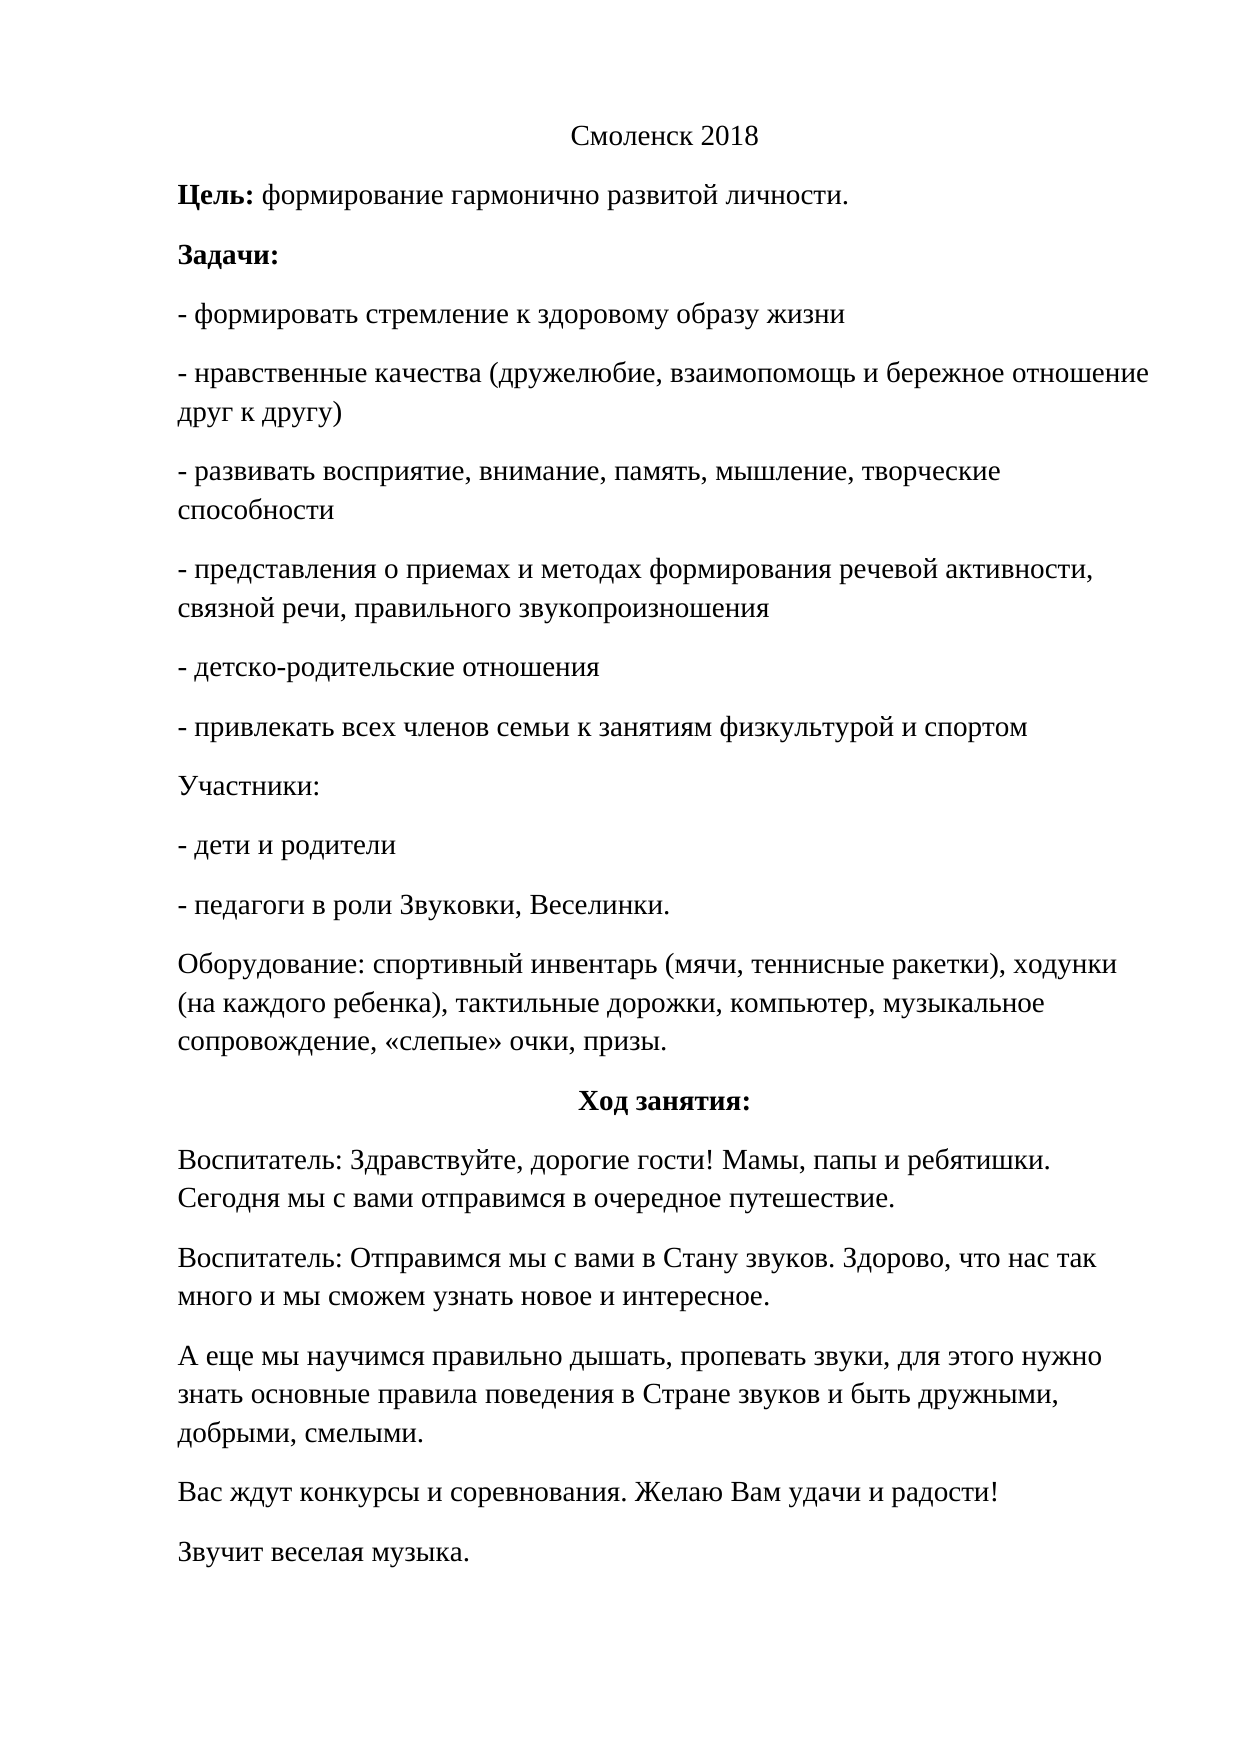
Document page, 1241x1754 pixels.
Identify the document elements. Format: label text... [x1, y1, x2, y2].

text Ход занятия: [177, 1083, 1152, 1116]
text Оборудование: спортивный инвентарь (мячи, теннисные ракетки), ходунки (на каждого ребенка), тактильные дорожки, компьютер, музыкальное сопровождение, «слепые» очки, призы. [177, 946, 1152, 1057]
text - привлекать всех членов семьи к занятиям физкультурой и спортом [177, 709, 1152, 742]
text - дети и родители [177, 827, 1152, 861]
text Смоленск 2018 [177, 118, 1152, 152]
text - формировать стремление к здоровому образу жизни [177, 296, 1152, 330]
text А еще мы научимся правильно дышать, пропевать звуки, для этого нужно знать основные правила поведения в Стране звуков и быть дружными, добрыми, смелыми. [177, 1338, 1152, 1448]
text Участники: [177, 768, 1152, 802]
text - представления о приемах и методах формирования речевой активности, связной речи, правильного звукопроизношения [177, 551, 1152, 623]
text - нравственные качества (дружелюбие, взаимопомощь и бережное отношение друг к другу) [177, 356, 1152, 428]
text Воспитатель: Отправимся мы с вами в Стану звуков. Здорово, что нас так много и мы сможем узнать новое и интересное. [177, 1240, 1152, 1312]
text - детско-родительские отношения [177, 649, 1152, 683]
text - педагоги в роли Звуковки, Веселинки. [177, 887, 1152, 920]
text - развивать восприятие, внимание, память, мышление, творческие способности [177, 453, 1152, 526]
text Вас ждут конкурсы и соревнования. Желаю Вам удачи и радости! [177, 1474, 1152, 1508]
text Задачи: [177, 237, 1152, 270]
text Звучит веселая музыка. [177, 1534, 1152, 1567]
text Цель: формирование гармонично развитой личности. [177, 177, 1152, 211]
text Воспитатель: Здравствуйте, дорогие гости! Мамы, папы и ребятишки. Сегодня мы с вами отправимся в очередное путешествие. [177, 1142, 1152, 1214]
